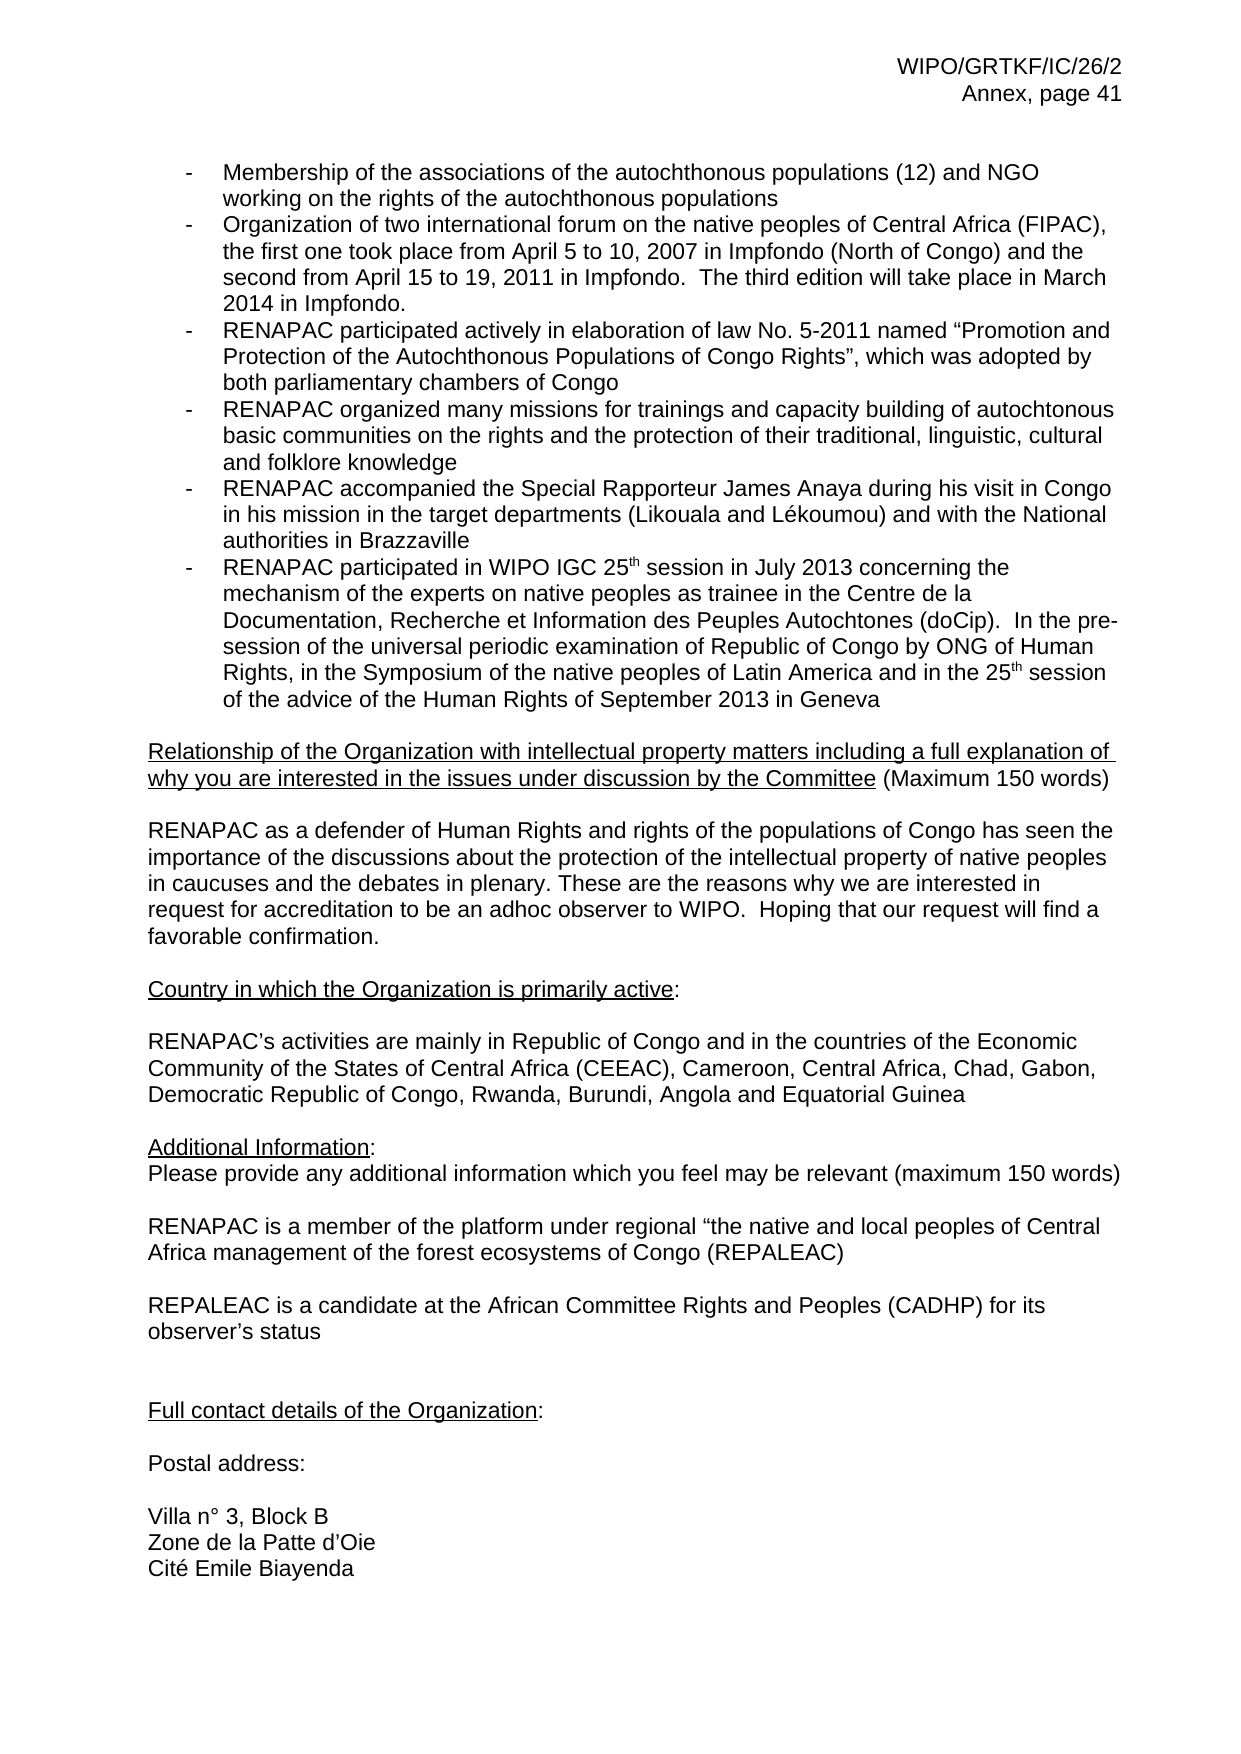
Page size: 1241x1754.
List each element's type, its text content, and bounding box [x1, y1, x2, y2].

text Zone de la Patte d’Oie [148, 1529, 1122, 1555]
list Membership of the associations of the autochthonous populations (12) and NGO working on the rights of the autochthonous populations [185, 158, 1122, 211]
text RENAPAC is a member of the platform under regional “the native and local peoples of Central Africa management of the forest ecosystems of Congo (REPALEAC) [148, 1213, 1122, 1265]
list RENAPAC accompanied the Special Rapporteur James Anaya during his visit in Congo in his mission in the target departments (Likouala and Lékoumou) and with the National authorities in Brazzaville [185, 475, 1122, 554]
text Additional Information: [148, 1134, 1122, 1160]
text Full contact details of the Organization: [148, 1397, 1122, 1423]
list RENAPAC organized many missions for trainings and capacity building of autochtonous basic communities on the rights and the protection of their traditional, linguistic, cultural and folklore knowledge [185, 396, 1122, 475]
text Please provide any additional information which you feel may be relevant (maximum 150 words) [148, 1160, 1122, 1186]
text Postal address: [148, 1450, 1122, 1476]
text RENAPAC’s activities are mainly in Republic of Congo and in the countries of the Economic Community of the States of Central Africa (CEEAC), Cameroon, Central Africa, Chad, Gabon, Democratic Republic of Congo, Rwanda, Burundi, Angola and Equatorial Guinea [148, 1028, 1122, 1107]
text Country in which the Organization is primarily active: [148, 976, 1122, 1002]
list RENAPAC participated actively in elaboration of law No. 5-2011 named “Promotion and Protection of the Autochthonous Populations of Congo Rights”, which was adopted by both parliamentary chambers of Congo [185, 317, 1122, 396]
text Cité Emile Biayenda [148, 1555, 1122, 1582]
text REPALEAC is a candidate at the African Committee Rights and Peoples (CADHP) for its observer’s status [148, 1292, 1122, 1344]
text Relationship of the Organization with intellectual property matters including a full explanation of why you are interested in the issues under discussion by the Committee (Maximum 150 words) [148, 738, 1122, 791]
list RENAPAC participated in WIPO IGC 25th session in July 2013 concerning the mechanism of the experts on native peoples as trainee in the Centre de la Documentation, Recherche et Information des Peuples Autochtones (doCip). In the pre-session of the universal periodic examination of Republic of Congo by ONG of Human Rights, in the Symposium of the native peoples of Latin America and in the 25th session of the advice of the Human Rights of September 2013 in Geneva [185, 554, 1122, 712]
list Organization of two international forum on the native peoples of Central Africa (FIPAC), the first one took place from April 5 to 10, 2007 in Impfondo (North of Congo) and the second from April 15 to 19, 2011 in Impfondo. The third edition will take place in March 2014 in Impfondo. [185, 211, 1122, 317]
text RENAPAC as a defender of Human Rights and rights of the populations of Congo has seen the importance of the discussions about the protection of the intellectual property of native peoples in caucuses and the debates in plenary. These are the reasons why we are interested in request for accreditation to be an adhoc observer to WIPO. Hoping that our request will find a favorable confirmation. [148, 817, 1122, 949]
text Villa n° 3, Block B [148, 1503, 1122, 1529]
